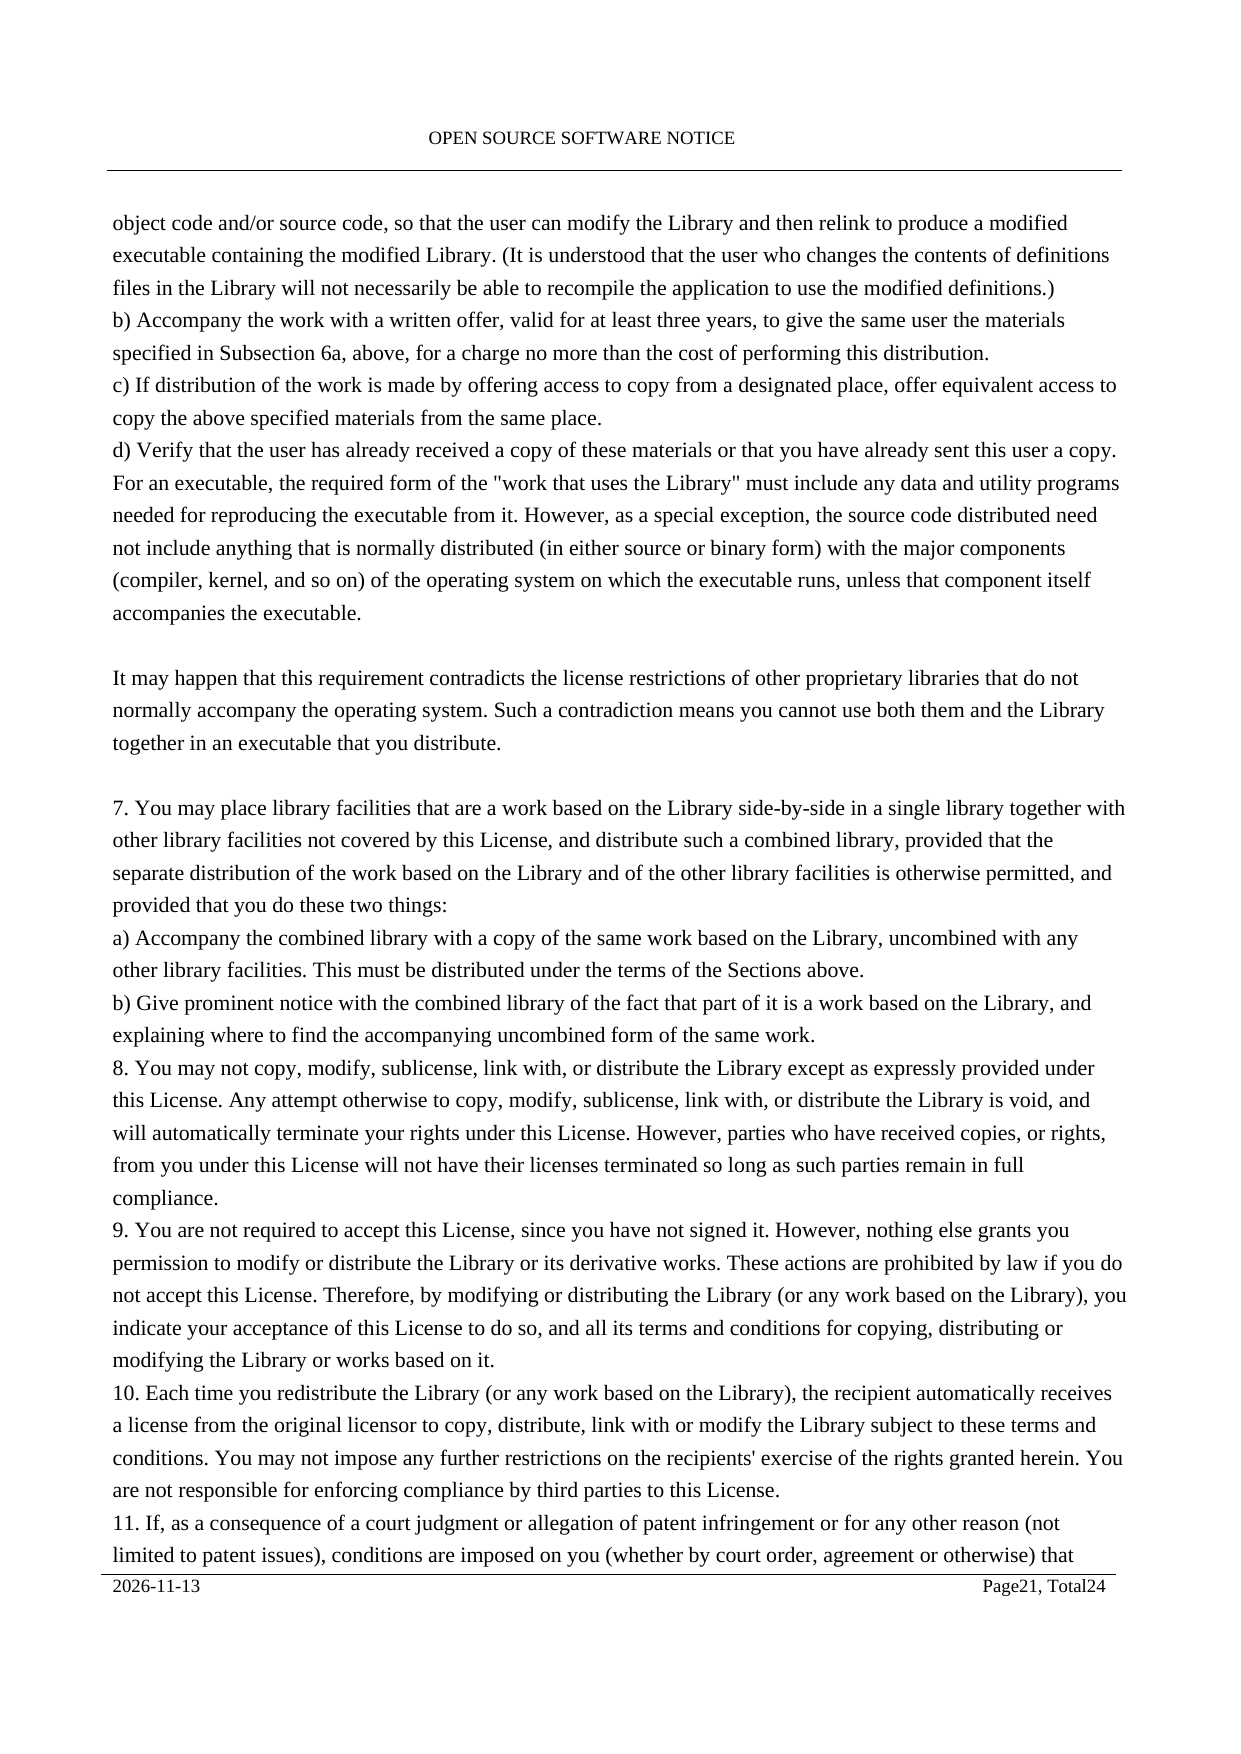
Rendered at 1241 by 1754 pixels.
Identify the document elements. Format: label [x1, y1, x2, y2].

text [112, 206, 1128, 1571]
